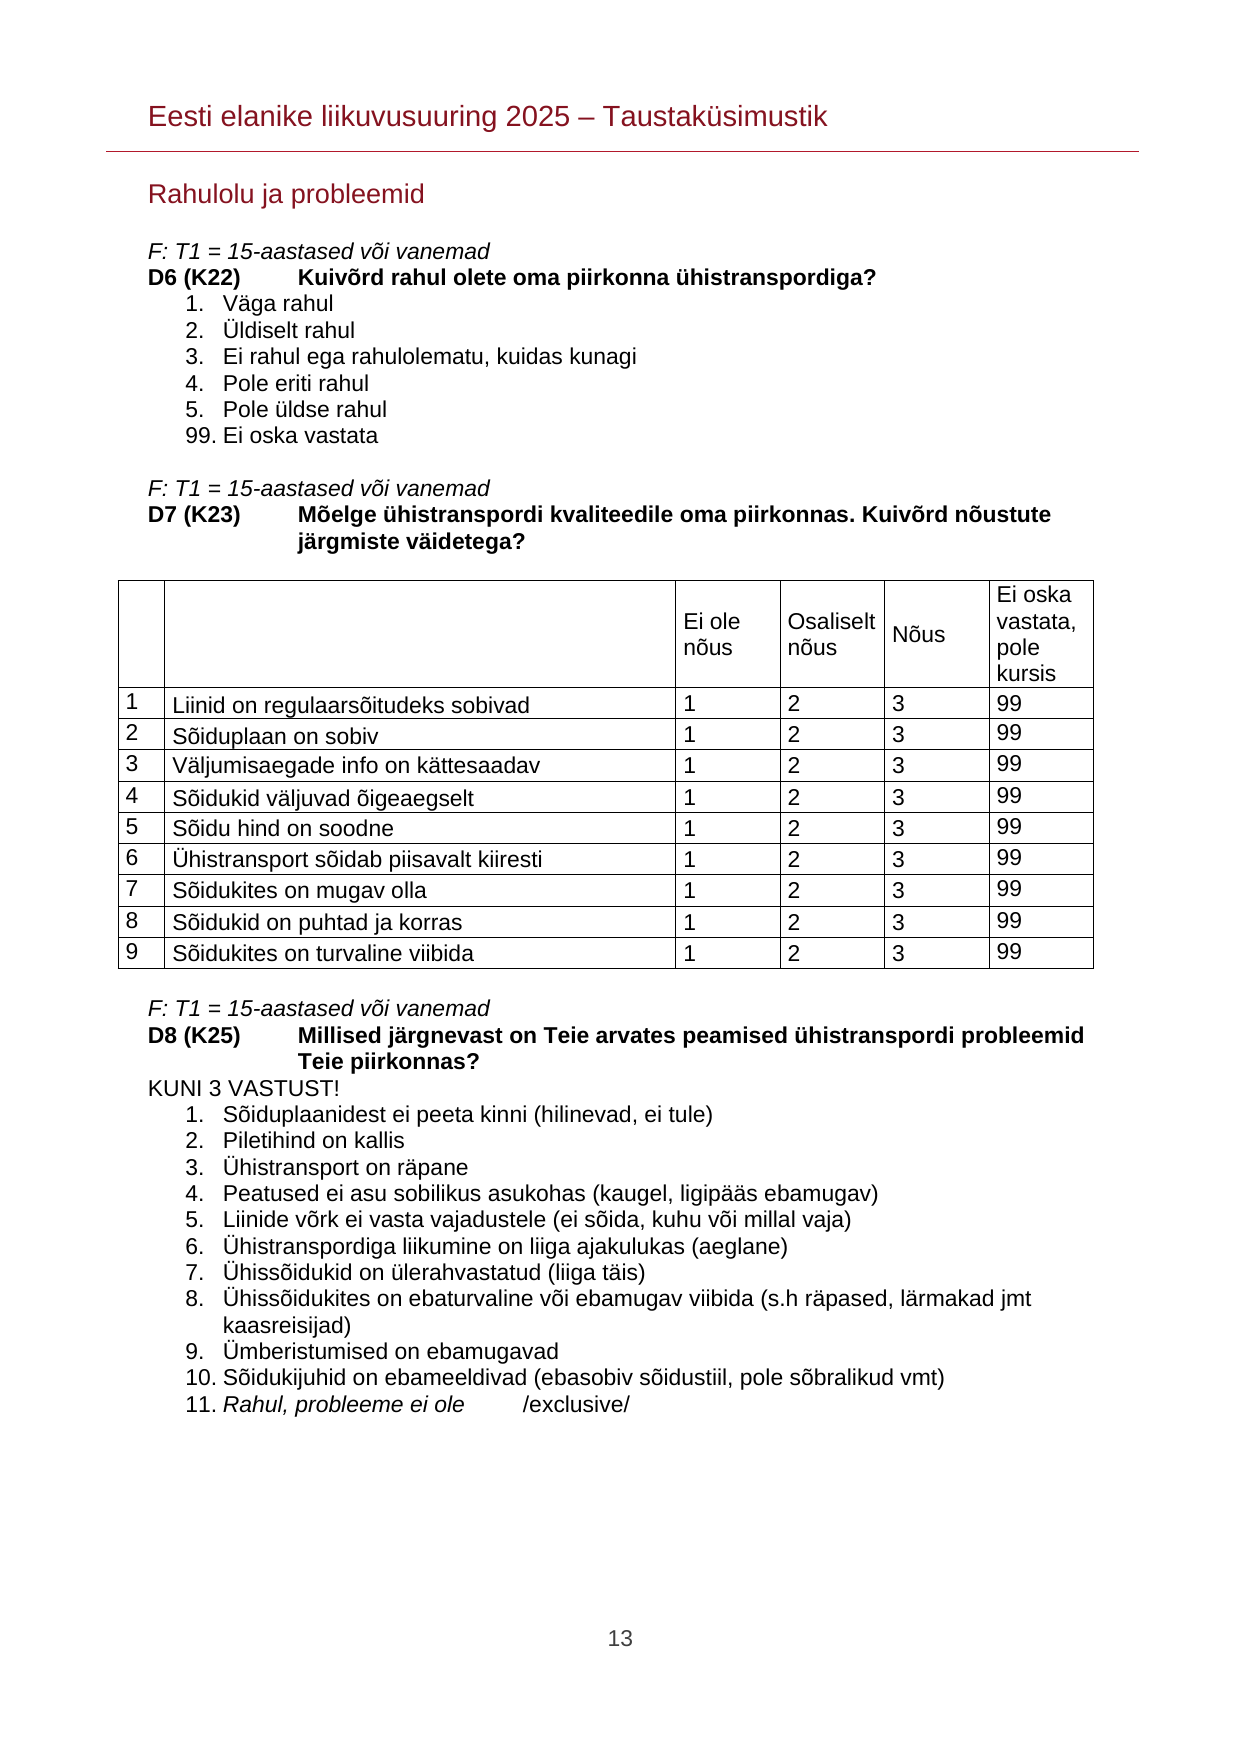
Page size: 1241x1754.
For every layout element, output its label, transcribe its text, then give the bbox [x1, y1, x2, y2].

table_cell 99 [990, 750, 1093, 781]
text KUNI 3 VASTUST! [148, 1074, 1093, 1101]
list Ei rahul ega rahulolematu, kuidas kunagi [185, 343, 1093, 369]
table_header Nõus [885, 581, 989, 687]
table_cell 5 [119, 813, 164, 843]
list Ei oska vastata [185, 422, 1093, 448]
table_cell 99 [990, 875, 1093, 906]
table_cell 1 [676, 750, 780, 781]
table_header Osaliselt nõus [781, 581, 884, 687]
table_cell 2 [781, 875, 884, 906]
text F: T1 = 15-aastased või vanemad [148, 238, 1093, 264]
table_cell Väljumisaegade info on kättesaadav [165, 750, 675, 781]
subtitle Rahulolu ja probleemid [148, 178, 1093, 209]
table_header Ei ole nõus [676, 581, 780, 687]
table_cell 3 [885, 719, 989, 749]
table_header [165, 581, 675, 687]
table_cell 1 [676, 782, 780, 812]
table_cell 3 [885, 844, 989, 874]
list Rahul, probleeme ei ole /exclusive/ [185, 1391, 1093, 1417]
list Peatused ei asu sobilikus asukohas (kaugel, ligipääs ebamugav) [185, 1180, 1093, 1206]
table_cell 99 [990, 688, 1093, 718]
table_cell 1 [676, 938, 780, 968]
table_cell 1 [676, 688, 780, 718]
table_cell 2 [781, 782, 884, 812]
table_cell 6 [119, 844, 164, 874]
table_cell 3 [885, 750, 989, 781]
text D7 (K23) Mõelge ühistranspordi kvaliteedile oma piirkonnas. Kuivõrd nõustute järgmiste väidetega? [148, 501, 1093, 554]
table_cell 3 [885, 875, 989, 906]
table_cell 99 [990, 938, 1093, 968]
list Ühissõidukid on ülerahvastatud (liiga täis) [185, 1259, 1093, 1285]
table_cell 3 [885, 907, 989, 937]
table_cell 2 [781, 813, 884, 843]
table_cell 2 [781, 688, 884, 718]
list Piletihind on kallis [185, 1127, 1093, 1153]
table_cell Sõidukid väljuvad õigeaegselt [165, 782, 675, 812]
table_cell Sõiduplaan on sobiv [165, 719, 675, 749]
table_cell 3 [885, 938, 989, 968]
table_cell 2 [781, 844, 884, 874]
table_cell 8 [119, 907, 164, 937]
list Pole üldse rahul [185, 396, 1093, 422]
table_cell Sõidukites on turvaline viibida [165, 938, 675, 968]
table_cell 99 [990, 813, 1093, 843]
table_cell 2 [119, 719, 164, 749]
table_cell Liinid on regulaarsõitudeks sobivad [165, 688, 675, 718]
table_cell 1 [676, 719, 780, 749]
text F: T1 = 15-aastased või vanemad [148, 995, 1093, 1022]
table_cell 1 [676, 813, 780, 843]
list Pole eriti rahul [185, 369, 1093, 396]
table_cell 7 [119, 875, 164, 906]
table_cell 2 [781, 907, 884, 937]
list Sõiduplaanidest ei peeta kinni (hilinevad, ei tule) [185, 1101, 1093, 1127]
list Ümberistumised on ebamugavad [185, 1338, 1093, 1364]
list Väga rahul [185, 290, 1093, 317]
list Üldiselt rahul [185, 317, 1093, 343]
table_cell 1 [676, 907, 780, 937]
table_cell 3 [885, 782, 989, 812]
table_cell 3 [885, 688, 989, 718]
list Ühissõidukites on ebaturvaline või ebamugav viibida (s.h räpased, lärmakad jmt kaasreisijad) [185, 1285, 1093, 1338]
table_cell 9 [119, 938, 164, 968]
table_header Ei oska vastata, pole kursis [990, 581, 1093, 687]
text D6 (K22) Kuivõrd rahul olete oma piirkonna ühistranspordiga? [148, 264, 1093, 290]
list Ühistransport on räpane [185, 1153, 1093, 1180]
table_cell 4 [119, 782, 164, 812]
table_cell 1 [676, 875, 780, 906]
text F: T1 = 15-aastased või vanemad [148, 475, 1093, 501]
table_cell 3 [119, 750, 164, 781]
table_cell 99 [990, 844, 1093, 874]
table_cell 1 [119, 688, 164, 718]
text D8 (K25) Millised järgnevast on Teie arvates peamised ühistranspordi probleemid Teie piirkonnas? [148, 1022, 1093, 1074]
table_cell 99 [990, 907, 1093, 937]
table_cell 99 [990, 719, 1093, 749]
table_cell 2 [781, 938, 884, 968]
table_cell 1 [676, 844, 780, 874]
table_cell Sõidu hind on soodne [165, 813, 675, 843]
table_cell 99 [990, 782, 1093, 812]
table_cell Sõidukid on puhtad ja korras [165, 907, 675, 937]
list Sõidukijuhid on ebameeldivad (ebasobiv sõidustiil, pole sõbralikud vmt) [185, 1364, 1093, 1391]
table_cell 3 [885, 813, 989, 843]
list Ühistranspordiga liikumine on liiga ajakulukas (aeglane) [185, 1233, 1093, 1259]
table_header [119, 581, 164, 687]
table_cell Sõidukites on mugav olla [165, 875, 675, 906]
table_cell Ühistransport sõidab piisavalt kiiresti [165, 844, 675, 874]
list Liinide võrk ei vasta vajadustele (ei sõida, kuhu või millal vaja) [185, 1206, 1093, 1233]
table_cell 2 [781, 750, 884, 781]
table_cell 2 [781, 719, 884, 749]
